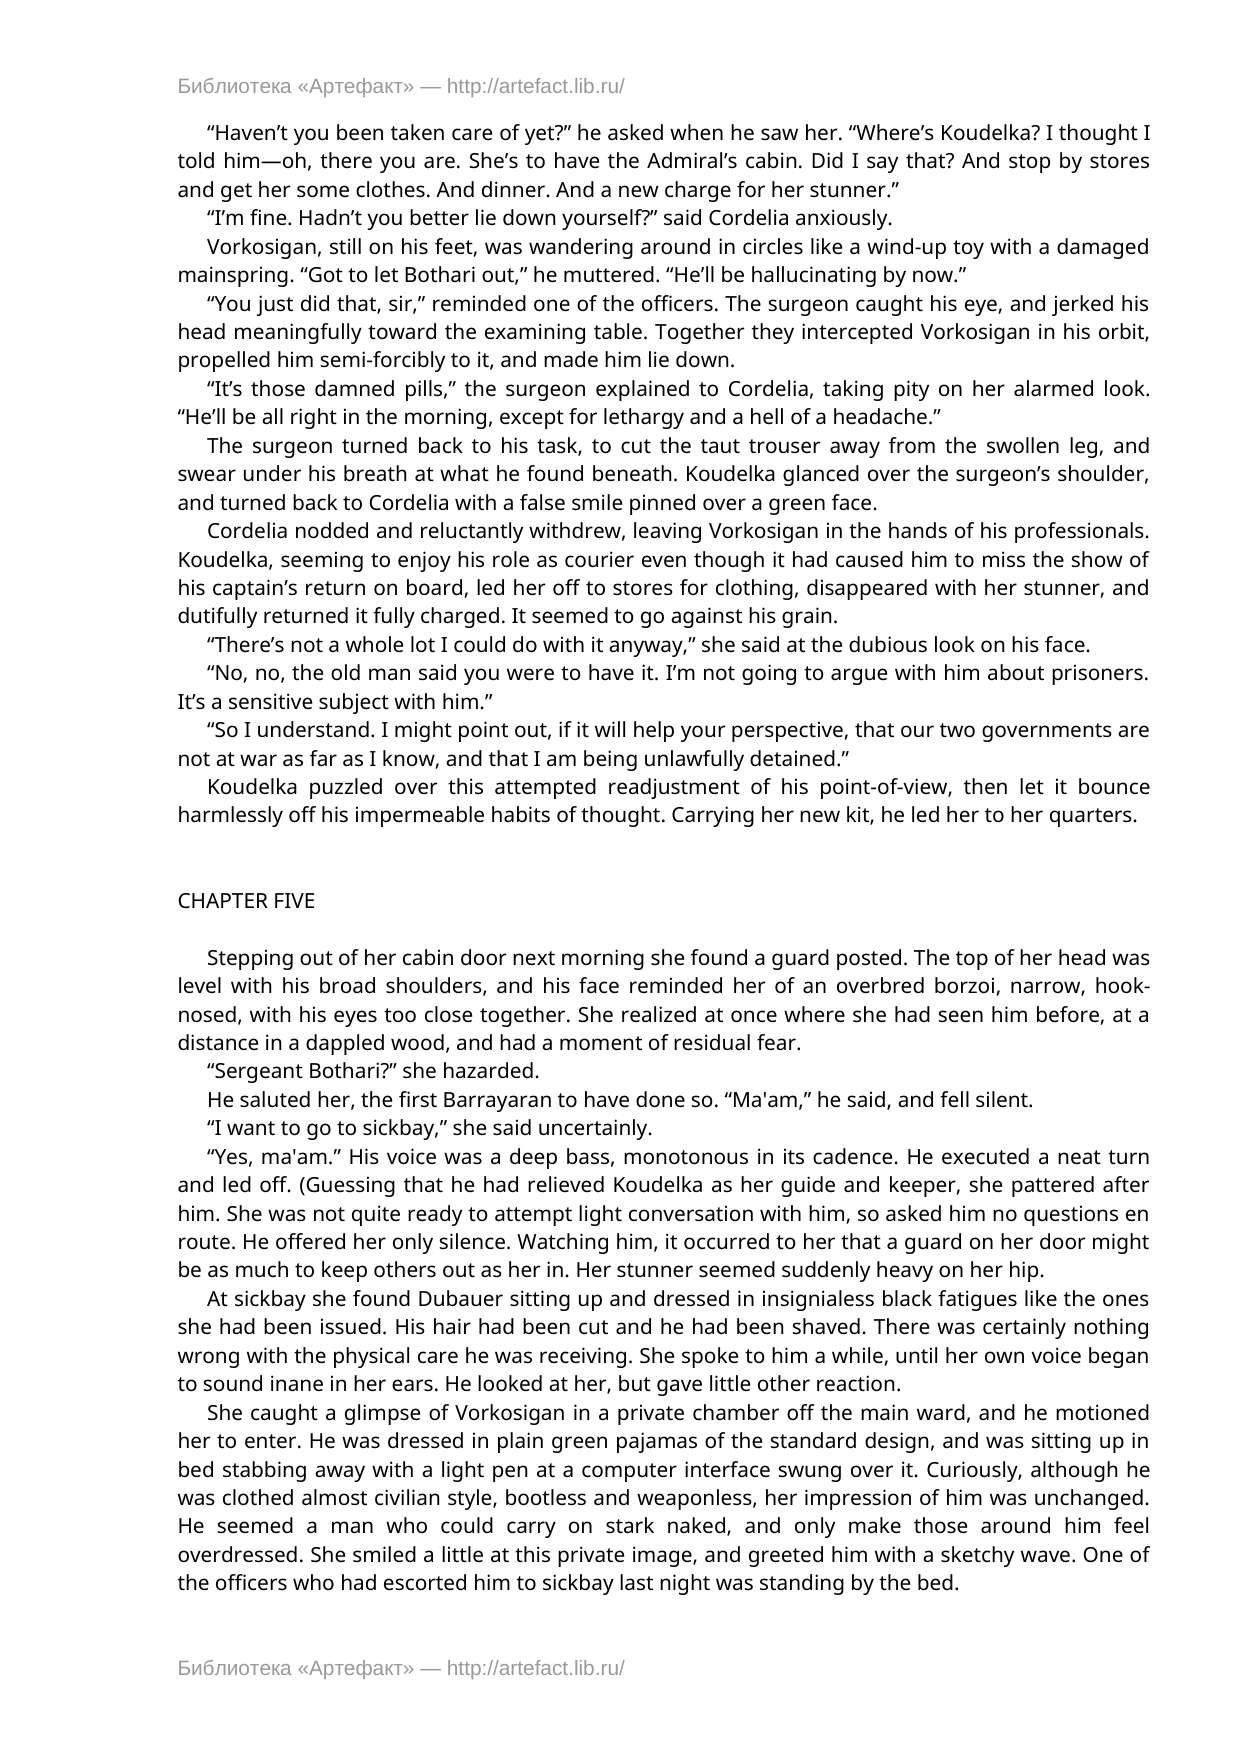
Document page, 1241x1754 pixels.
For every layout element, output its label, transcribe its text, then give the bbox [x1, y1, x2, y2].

text “You just did that, sir,” reminded one of the officers. The surgeon caught his eye, and jerked his head meaningfully toward the examining table. Together they intercepted Vorkosigan in his orbit, propelled him semi-forcibly to it, and made him lie down. [177, 289, 1152, 374]
text Stepping out of her cabin door next morning she found a guard posted. The top of her head was level with his broad shoulders, and his face reminded her of an overbred borzoi, narrow, hook-nosed, with his eyes too close together. She realized at once where she had seen him before, at a distance in a dappled wood, and had a moment of residual fear. [177, 943, 1152, 1057]
text “Haven’t you been taken care of yet?” he asked when he saw her. “Where’s Koudelka? I thought I told him—oh, there you are. She’s to have the Admiral’s cabin. Did I say that? And stop by stores and get her some clothes. And dinner. And a new charge for her stunner.” [177, 118, 1152, 203]
text “Yes, ma'am.” His voice was a deep bass, monotonous in its cadence. He executed a neat turn and led off. (Guessing that he had relieved Koudelka as her guide and keeper, she pattered after him. She was not quite ready to attempt light conversation with him, so asked him no questions en route. He offered her only silence. Watching him, it occurred to her that a guard on her door might be as much to keep others out as her in. Her stunner seemed suddenly heavy on her hip. [177, 1142, 1152, 1284]
text Cordelia nodded and reluctantly withdrew, leaving Vorkosigan in the hands of his professionals. Koudelka, seeming to enjoy his role as courier even though it had caused him to miss the show of his captain’s return on board, led her off to stores for clothing, disappeared with her stunner, and dutifully returned it fully charged. It seemed to go against his grain. [177, 516, 1152, 630]
text At sickbay she found Dubauer sitting up and dressed in insignialess black fatigues like the ones she had been issued. His hair had been cut and he had been shaved. There was certainly nothing wrong with the physical care he was receiving. She spoke to him a while, until her own voice began to sound inane in her ears. He looked at her, but gave little other reaction. [177, 1284, 1152, 1398]
text “Sergeant Bothari?” she hazarded. [177, 1057, 1152, 1085]
text “I want to go to sickbay,” she said uncertainly. [177, 1113, 1152, 1142]
text Koudelka puzzled over this attempted readjustment of his point-of-view, then let it bounce harmlessly off his impermeable habits of thought. Carrying her new kit, he led her to her quarters. [177, 772, 1152, 829]
text “So I understand. I might point out, if it will help your perspective, that our two governments are not at war as far as I know, and that I am being unlawfully detained.” [177, 715, 1152, 772]
text He saluted her, the first Barrayaran to have done so. “Ma'am,” he said, and fell silent. [177, 1085, 1152, 1113]
text “It’s those damned pills,” the surgeon explained to Cordelia, taking pity on her alarmed look. “He’ll be all right in the morning, except for lethargy and a hell of a headache.” [177, 374, 1152, 431]
text “No, no, the old man said you were to have it. I’m not going to argue with him about prisoners. It’s a sensitive subject with him.” [177, 658, 1152, 715]
text She caught a glimpse of Vorkosigan in a private chamber off the main ward, and he motioned her to enter. He was dressed in plain green pajamas of the standard design, and was sitting up in bed stabbing away with a light pen at a computer interface swung over it. Curiously, although he was clothed almost civilian style, bootless and weaponless, her impression of him was unchanged. He seemed a man who could carry on stark naked, and only make those around him feel overdressed. She smiled a little at this private image, and greeted him with a sketchy wave. One of the officers who had escorted him to sickbay last night was standing by the bed. [177, 1398, 1152, 1597]
text Vorkosigan, still on his feet, was wandering around in circles like a wind-up toy with a damaged mainspring. “Got to let Bothari out,” he muttered. “He’ll be hallucinating by now.” [177, 232, 1152, 289]
text “There’s not a whole lot I could do with it anyway,” she said at the dubious look on his face. [177, 630, 1152, 658]
text The surgeon turned back to his task, to cut the taut trouser away from the swollen leg, and swear under his breath at what he found beneath. Koudelka glanced over the surgeon’s shoulder, and turned back to Cordelia with a false smile pinned over a green face. [177, 431, 1152, 516]
text “I’m fine. Hadn’t you better lie down yourself?” said Cordelia anxiously. [177, 203, 1152, 232]
text CHAPTER FIVE [177, 886, 1152, 914]
